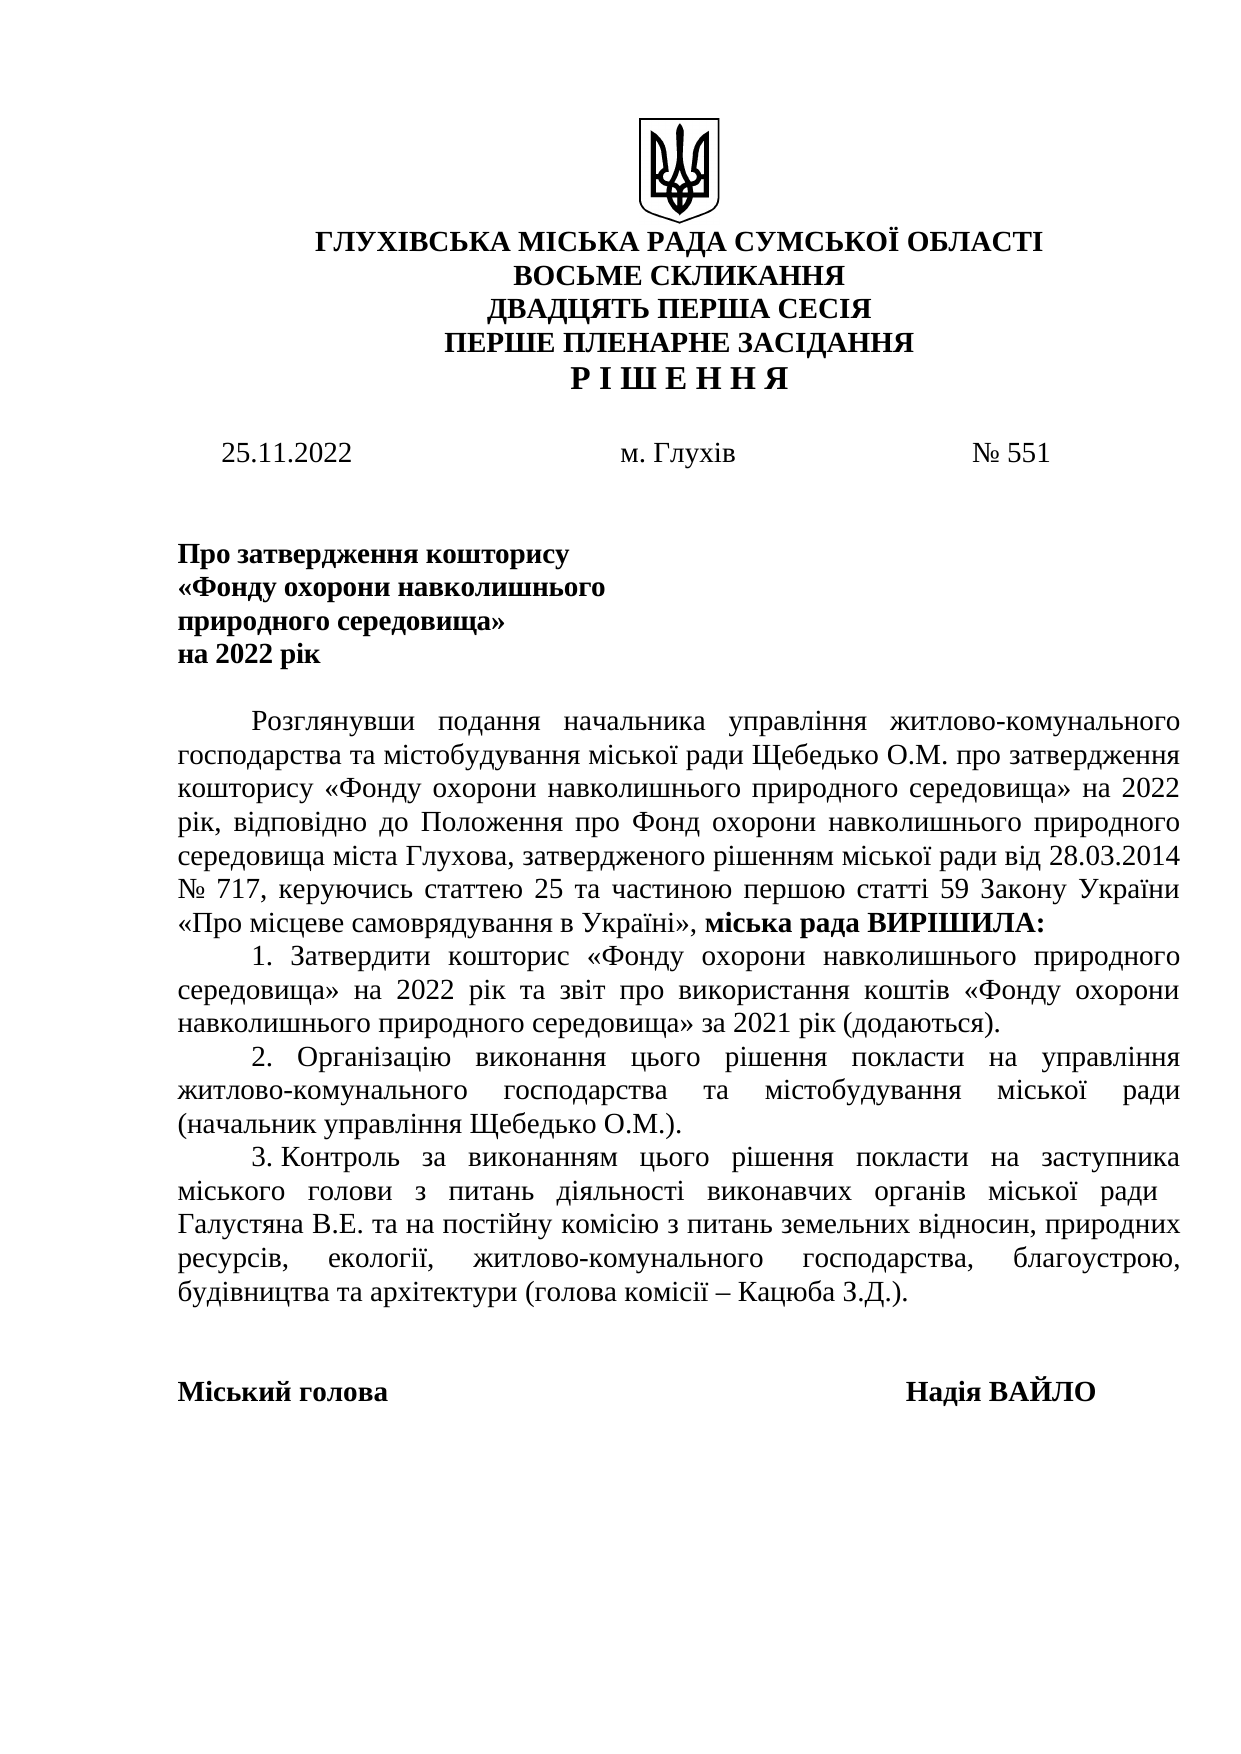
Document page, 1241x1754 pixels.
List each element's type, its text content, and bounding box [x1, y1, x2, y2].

text Міський голова Надія ВАЙЛО [177, 1374, 1181, 1408]
text ГЛУХІВСЬКА МІСЬКА РАДА СУМСЬКОЇ ОБЛАСТІ [177, 224, 1181, 258]
text природного середовища» [177, 603, 1181, 636]
list Контроль за виконанням цього рішення покласти на заступника міського голови з питань діяльності виконавчих органів міської ради Галустяна В.Е. та на постійну комісію з питань земельних відносин, природних ресурсів, екології, житлово-комунального господарства, благоустрою, будівництва та архітектури (голова комісії – Кацюба З.Д.). [177, 1139, 1181, 1307]
text Розглянувши подання начальника управління житлово-комунального господарства та містобудування міської ради Щебедько О.М. про затвердження кошторису «Фонду охорони навколишнього природного середовища» на 2022 рік, відповідно до Положення про Фонд охорони навколишнього природного середовища міста Глухова, затвердженого рішенням міської ради від 28.03.2014 № 717, керуючись статтею 25 та частиною першою статті 59 Закону України «Про місцеве самоврядування в Україні», міська рада ВИРІШИЛА: [177, 703, 1181, 938]
text ВОСЬМЕ СКЛИКАННЯ [177, 258, 1181, 291]
text Р І Ш Е Н Н Я [177, 358, 1181, 397]
list 2. Організацію виконання цього рішення покласти на управління житлово-комунального господарства та містобудування міської ради (начальник управління Щебедько О.М.). [177, 1039, 1181, 1139]
list 1. Затвердити кошторис «Фонду охорони навколишнього природного середовища» на 2022 рік та звіт про використання коштів «Фонду охорони навколишнього природного середовища» за 2021 рік (додаються). [177, 938, 1181, 1039]
text Про затвердження кошторису [177, 536, 1181, 569]
text ПЕРШЕ ПЛЕНАРНЕ ЗАСІДАННЯ [177, 325, 1181, 358]
text «Фонду охорони навколишнього [177, 569, 1181, 603]
text 25.11.2022 м. Глухів № 551 [177, 435, 1181, 469]
text на 2022 рік [177, 636, 1181, 670]
text ДВАДЦЯТЬ ПЕРША СЕСІЯ [177, 291, 1181, 325]
picture [638, 118, 720, 225]
